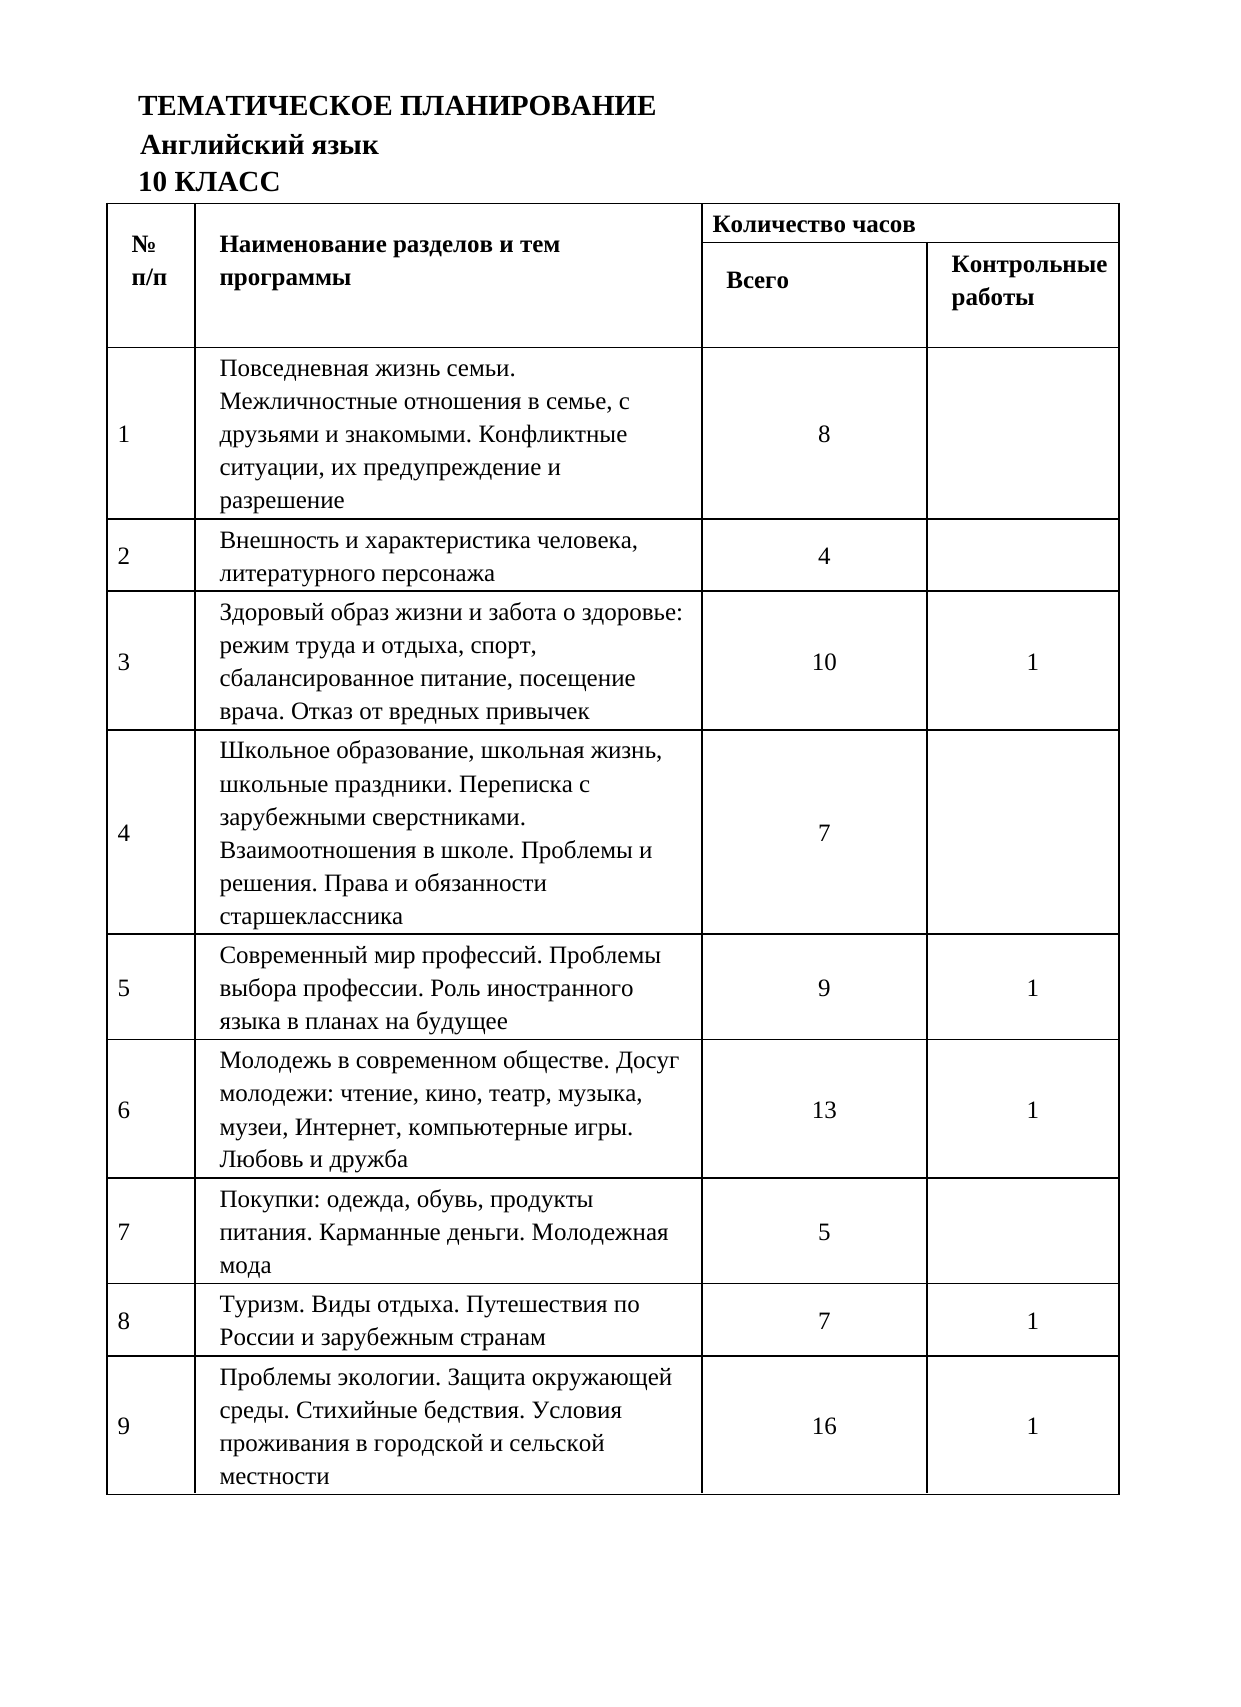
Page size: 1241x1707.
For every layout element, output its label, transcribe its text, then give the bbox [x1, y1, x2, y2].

table_cell 9 [108, 1357, 194, 1493]
table_cell 5 [703, 1179, 926, 1283]
table_cell Повседневная жизнь семьи. Межличностные отношения в семье, с друзьями и знакомыми. Конфликтные ситуации, их предупреждение и разрешение [196, 348, 701, 518]
table_cell 3 [108, 592, 194, 729]
table_cell 1 [928, 1357, 1118, 1493]
table_cell 7 [108, 1179, 194, 1283]
table_cell 5 [108, 935, 194, 1039]
table_cell 1 [928, 1284, 1118, 1355]
table_cell 4 [703, 520, 926, 590]
table_cell Молодежь в современном обществе. Досуг молодежи: чтение, кино, театр, музыка, музеи, Интернет, компьютерные игры. Любовь и дружба [196, 1040, 701, 1177]
table_cell 1 [928, 592, 1118, 729]
table_cell Туризм. Виды отдыха. Путешествия по России и зарубежным странам [196, 1284, 701, 1355]
table_cell [928, 520, 1118, 590]
table_cell 7 [703, 731, 926, 933]
table_cell Современный мир профессий. Проблемы выбора профессии. Роль иностранного языка в планах на будущее [196, 935, 701, 1039]
table_cell [928, 731, 1118, 933]
table_cell Школьное образование, школьная жизнь, школьные праздники. Переписка с зарубежными сверстниками. Взаимоотношения в школе. Проблемы и решения. Права и обязанности старшеклассника [196, 731, 701, 933]
table_cell Внешность и характеристика человека, литературного персонажа [196, 520, 701, 590]
table_cell Здоровый образ жизни и забота о здоровье: режим труда и отдыха, спорт, сбалансированное питание, посещение врача. Отказ от вредных привычек [196, 592, 701, 729]
text 10 КЛАСС [131, 164, 1122, 197]
table_cell 4 [108, 731, 194, 933]
table_cell 7 [703, 1284, 926, 1355]
table_cell 6 [108, 1040, 194, 1177]
table_cell 9 [703, 935, 926, 1039]
text ТЕМАТИЧЕСКОЕ ПЛАНИРОВАНИЕ [131, 88, 1122, 122]
table_cell 10 [703, 592, 926, 729]
table_cell 13 [703, 1040, 926, 1177]
table_cell 16 [703, 1357, 926, 1493]
text Английский язык [118, 127, 1122, 161]
table_cell 1 [928, 935, 1118, 1039]
table_cell 1 [928, 1040, 1118, 1177]
table_cell Контрольные работы [928, 243, 1118, 347]
table_cell 8 [108, 1284, 194, 1355]
table_cell 1 [108, 348, 194, 518]
table_cell [928, 1179, 1118, 1283]
table_cell 2 [108, 520, 194, 590]
table_cell [928, 348, 1118, 518]
table_header № п/п [108, 204, 194, 347]
table_header Количество часов [703, 204, 1118, 242]
table_header Наименование разделов и тем программы [196, 204, 701, 347]
table_cell 8 [703, 348, 926, 518]
table_cell Покупки: одежда, обувь, продукты питания. Карманные деньги. Молодежная мода [196, 1179, 701, 1283]
table_cell Всего [703, 243, 926, 347]
table_cell Проблемы экологии. Защита окружающей среды. Стихийные бедствия. Условия проживания в городской и сельской местности [196, 1357, 701, 1493]
